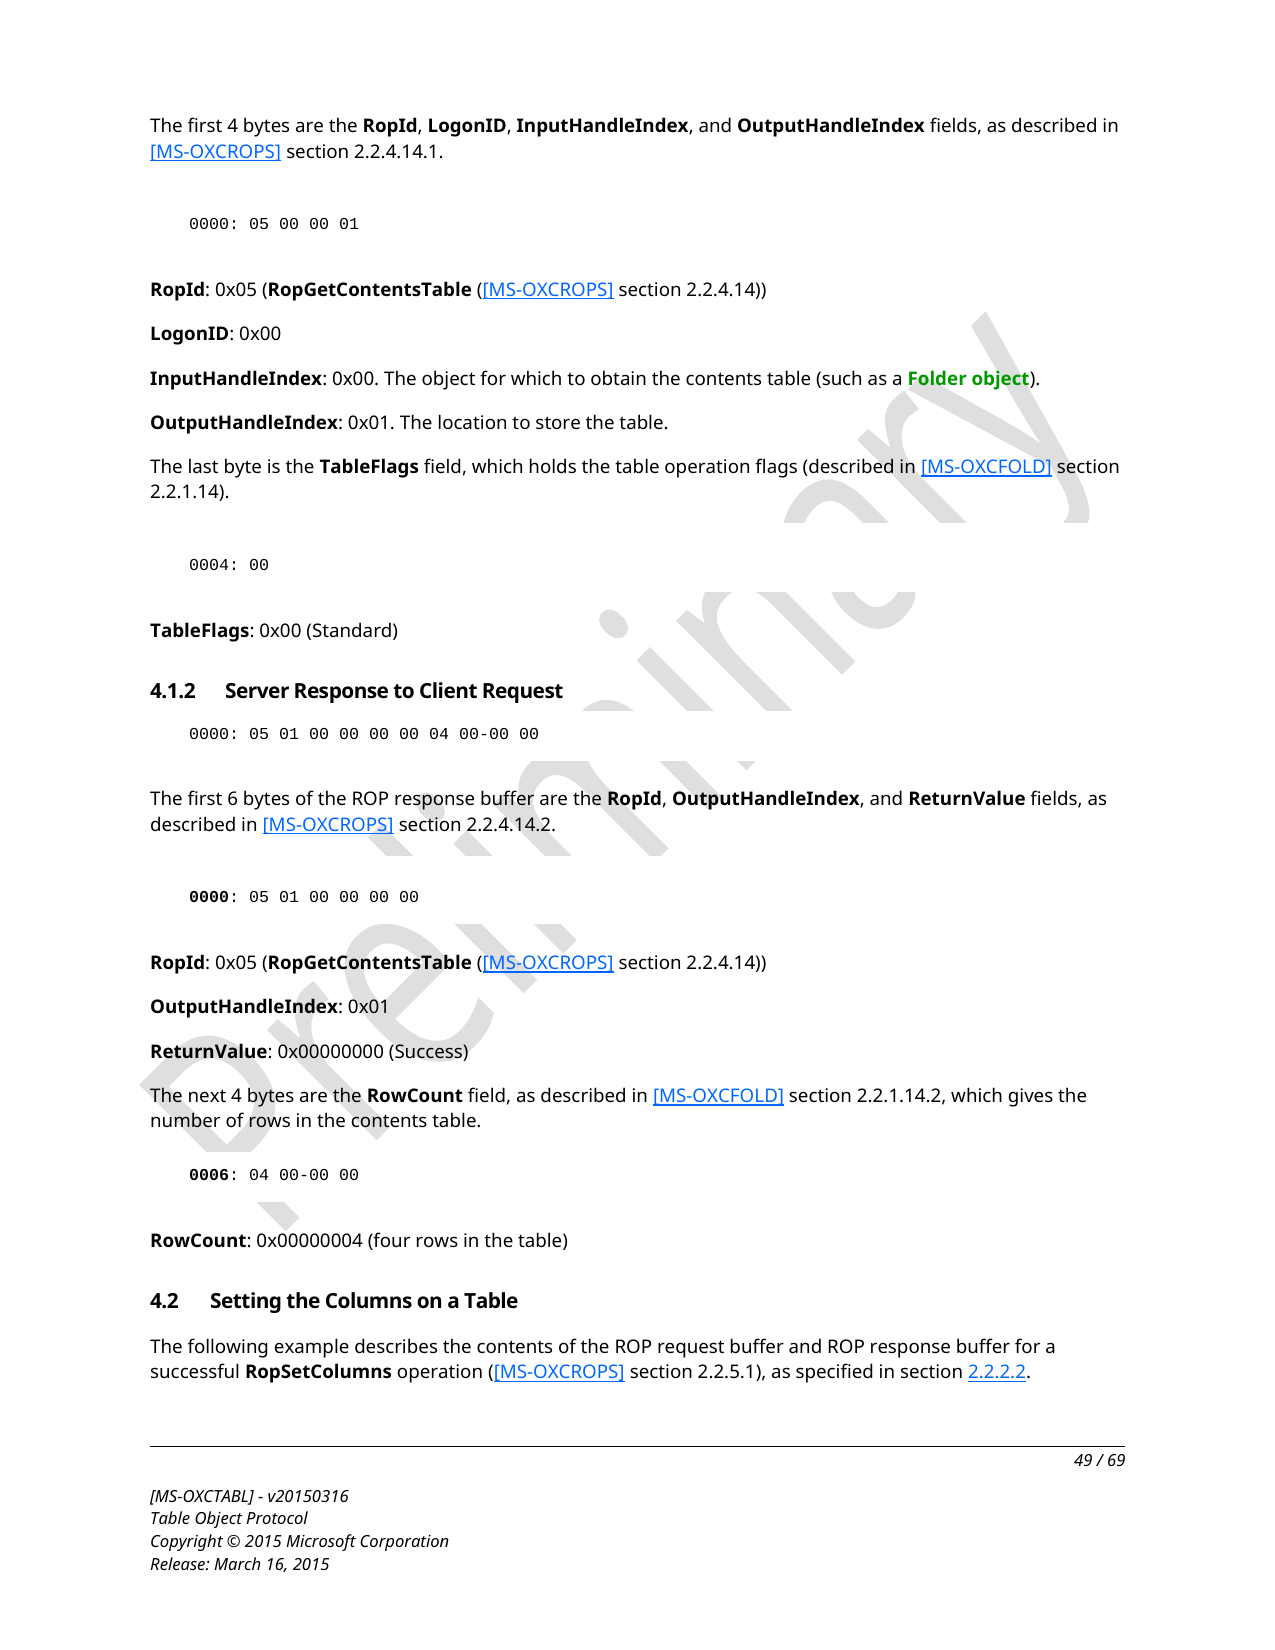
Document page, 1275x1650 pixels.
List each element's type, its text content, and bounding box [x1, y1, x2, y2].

text LogonID: 0x00 [150, 321, 1125, 346]
text The following example describes the contents of the ROP request buffer and ROP response buffer for a successful RopSetColumns operation ([MS-OXCROPS] section 2.2.5.1), as specified in section 2.2.2.2. [150, 1333, 1125, 1384]
text The first 4 bytes are the RopId, LogonID, InputHandleIndex, and OutputHandleIndex fields, as described in [MS-OXCROPS] section 2.2.4.14.1. [150, 112, 1125, 163]
text RopId: 0x05 (RopGetContentsTable ([MS-OXCROPS] section 2.2.4.14)) [150, 276, 1125, 302]
text 0000: 05 01 00 00 00 00 04 00-00 00 [175, 717, 1137, 754]
subtitle Server Response to Client Request [150, 676, 1125, 704]
text 0000: 05 01 00 00 00 00 [175, 874, 1137, 918]
text RopId: 0x05 (RopGetContentsTable ([MS-OXCROPS] section 2.2.4.14)) [150, 949, 1125, 975]
text The last byte is the TableFlags field, which holds the table operation flags (described in [MS-OXCFOLD] section 2.2.1.14). [150, 453, 1125, 504]
text 0004: 00 [175, 542, 1137, 586]
text InputHandleIndex: 0x00. The object for which to obtain the contents table (such as a Folder object). [150, 365, 1125, 390]
subtitle Setting the Columns on a Table [150, 1286, 1125, 1314]
text ReturnValue: 0x00000000 (Success) [150, 1038, 1125, 1063]
text OutputHandleIndex: 0x01 [150, 994, 1125, 1019]
text RowCount: 0x00000004 (four rows in the table) [150, 1227, 1125, 1253]
text The first 6 bytes of the ROP response buffer are the RopId, OutputHandleIndex, and ReturnValue fields, as described in [MS-OXCROPS] section 2.2.4.14.2. [150, 786, 1125, 837]
text 0000: 05 00 00 01 [175, 201, 1137, 245]
text OutputHandleIndex: 0x01. The location to store the table. [150, 409, 1125, 434]
text 0006: 04 00-00 00 [175, 1158, 1137, 1196]
text The next 4 bytes are the RowCount field, as described in [MS-OXCFOLD] section 2.2.1.14.2, which gives the number of rows in the contents table. [150, 1082, 1125, 1133]
text TableFlags: 0x00 (Standard) [150, 617, 1125, 643]
